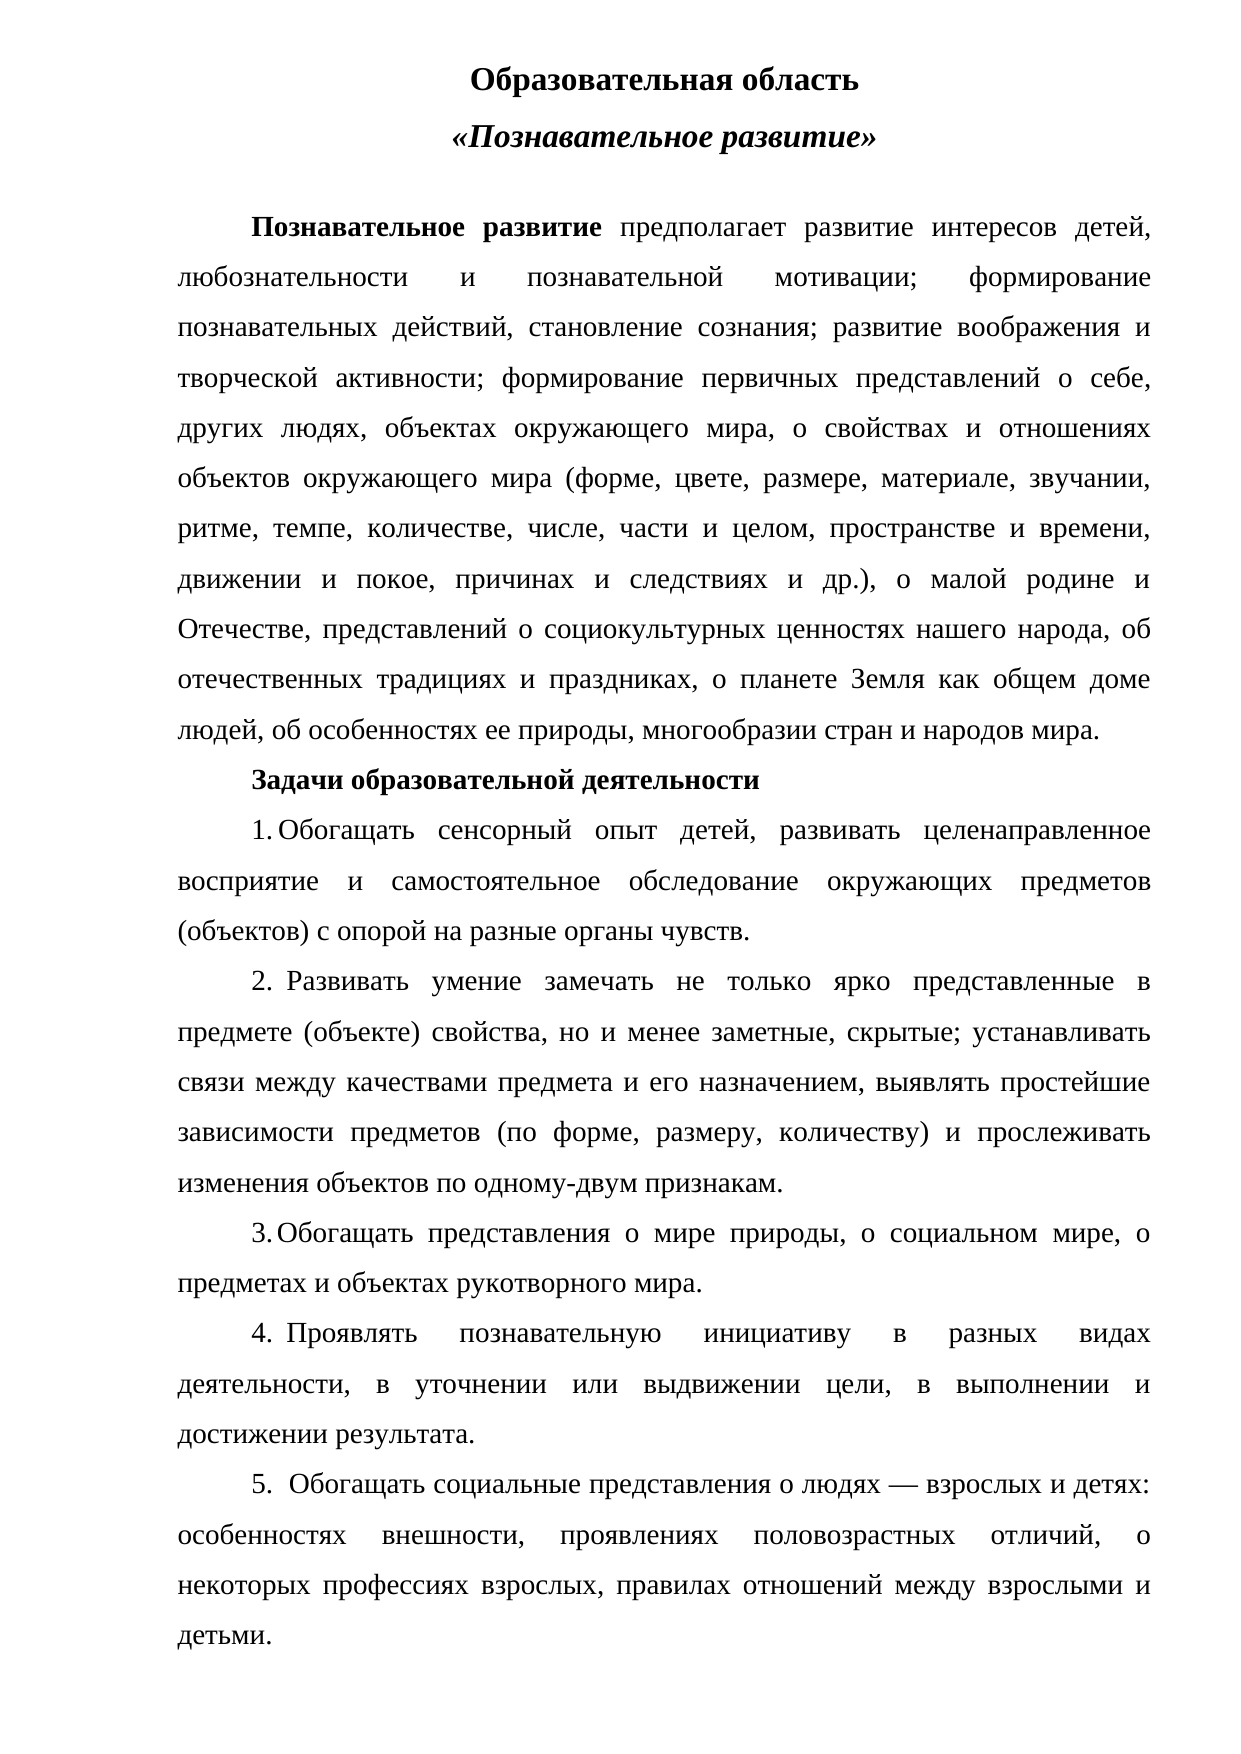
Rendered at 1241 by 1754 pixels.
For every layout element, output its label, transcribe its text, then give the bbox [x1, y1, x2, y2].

text Задачи образовательной деятельности [177, 762, 1152, 796]
text «Познавательное развитие» [177, 117, 1152, 155]
text Познавательное развитие предполагает развитие интересов детей, любознательности и познавательной мотивации; формирование познавательных действий, становление сознания; развитие воображения и творческой активности; формирование первичных представлений о себе, других людях, объектах окружающего мира, о свойствах и отношениях объектов окружающего мира (форме, цвете, размере, материале, звучании, ритме, темпе, количестве, числе, части и целом, пространстве и времени, движении и покое, причинах и следствиях и др.), о малой родине и Отечестве, представлений о социокультурных ценностях нашего народа, об отечественных традициях и праздниках, о планете Земля как общем доме людей, об особенностях ее природы, многообразии стран и народов мира. [177, 209, 1152, 745]
list Обогащать сенсорный опыт детей, развивать целенаправленное восприятие и самостоятельное обследование окружающих предметов (объектов) с опорой на разные органы чувств. [177, 812, 1152, 947]
list Обогащать социальные представления о людях — взрослых и детях: особенностях внешности, проявлениях половозрастных отличий, о некоторых профессиях взрослых, правилах отношений между взрослыми и детьми. [177, 1467, 1152, 1651]
list Обогащать представления о мире природы, о социальном мире, о предметах и объектах рукотворного мира. [177, 1215, 1152, 1299]
text Образовательная область [177, 59, 1152, 97]
list Проявлять познавательную инициативу в разных видах деятельности, в уточнении или выдвижении цели, в выполнении и достижении результата. [177, 1316, 1152, 1450]
list Развивать умение замечать не только ярко представленные в предмете (объекте) свойства, но и менее заметные, скрытые; устанавливать связи между качествами предмета и его назначением, выявлять простейшие зависимости предметов (по форме, размеру, количеству) и прослеживать изменения объектов по одному-двум признакам. [177, 963, 1152, 1198]
